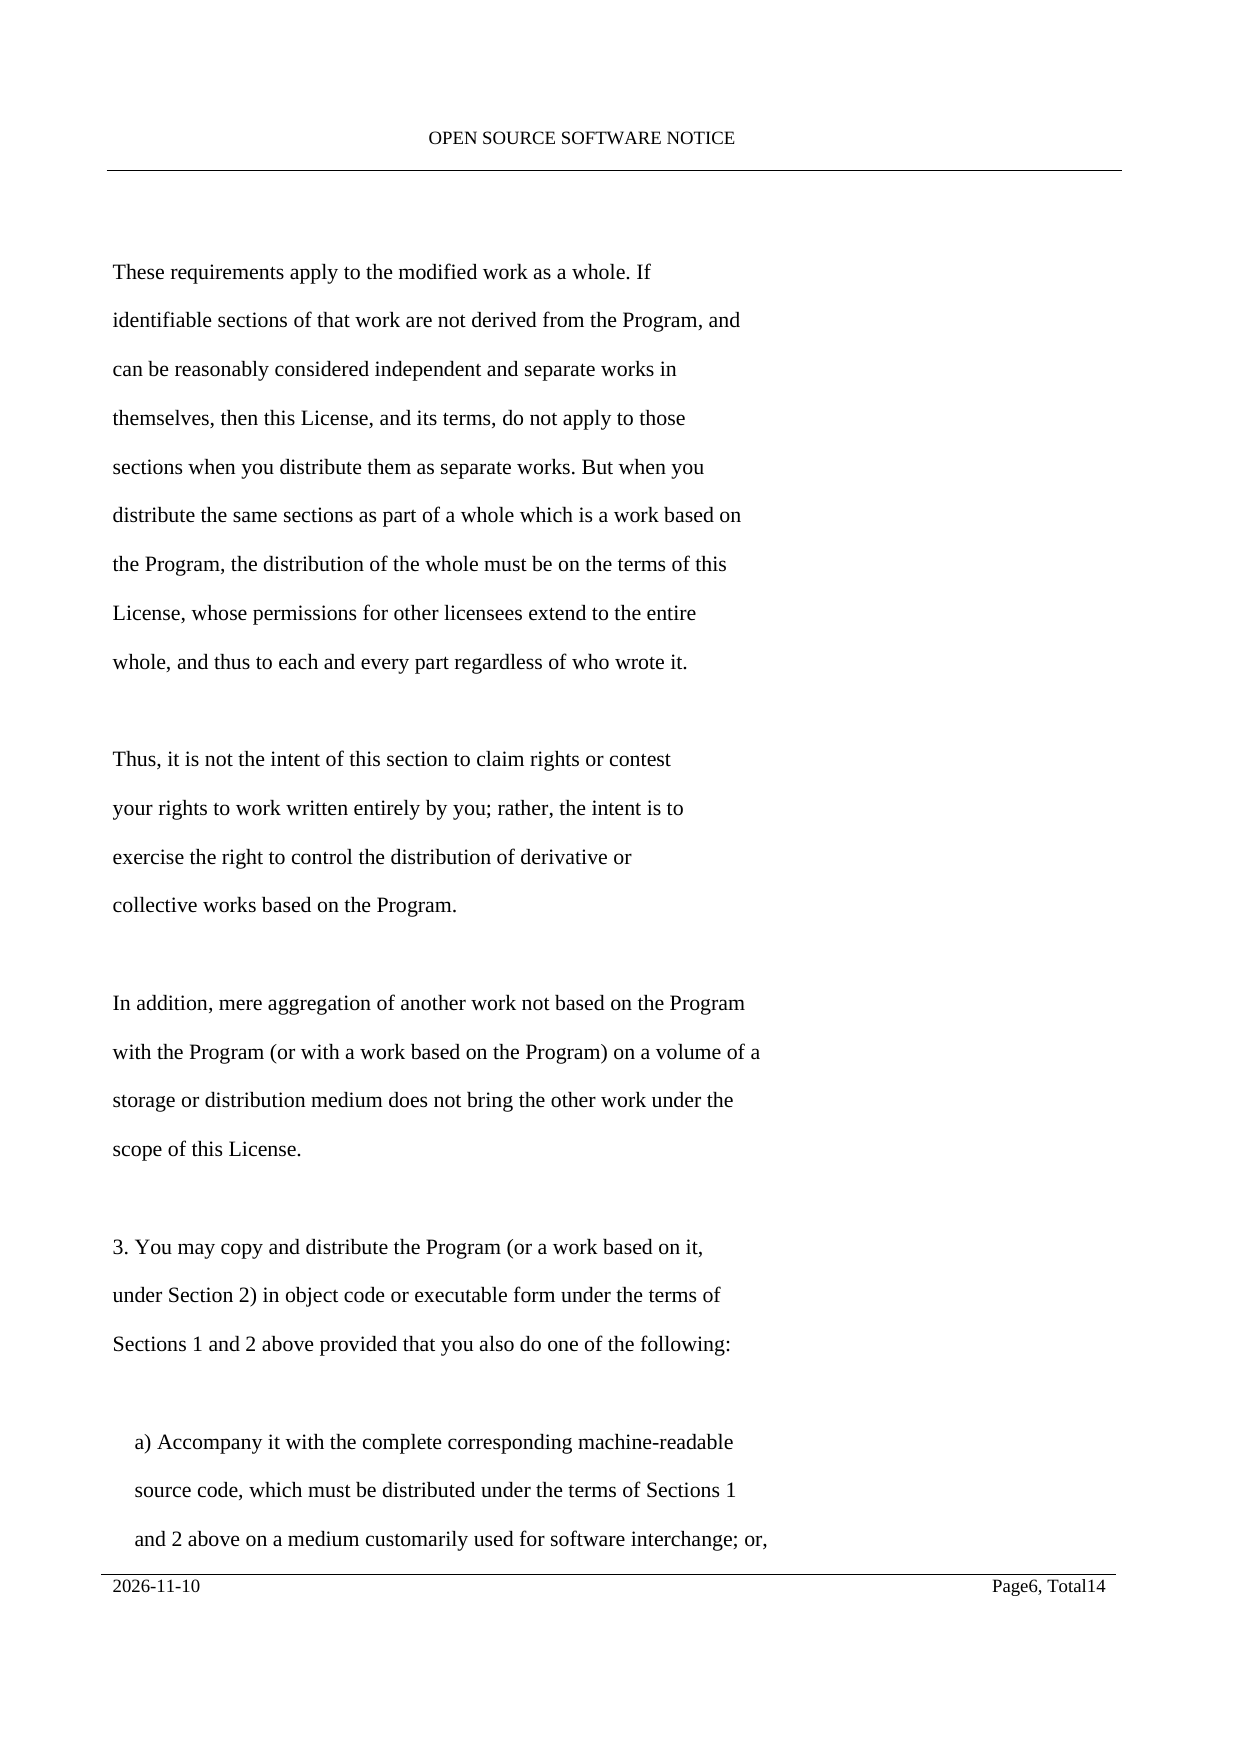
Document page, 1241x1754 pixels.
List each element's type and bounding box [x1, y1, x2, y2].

text [112, 206, 1128, 1555]
